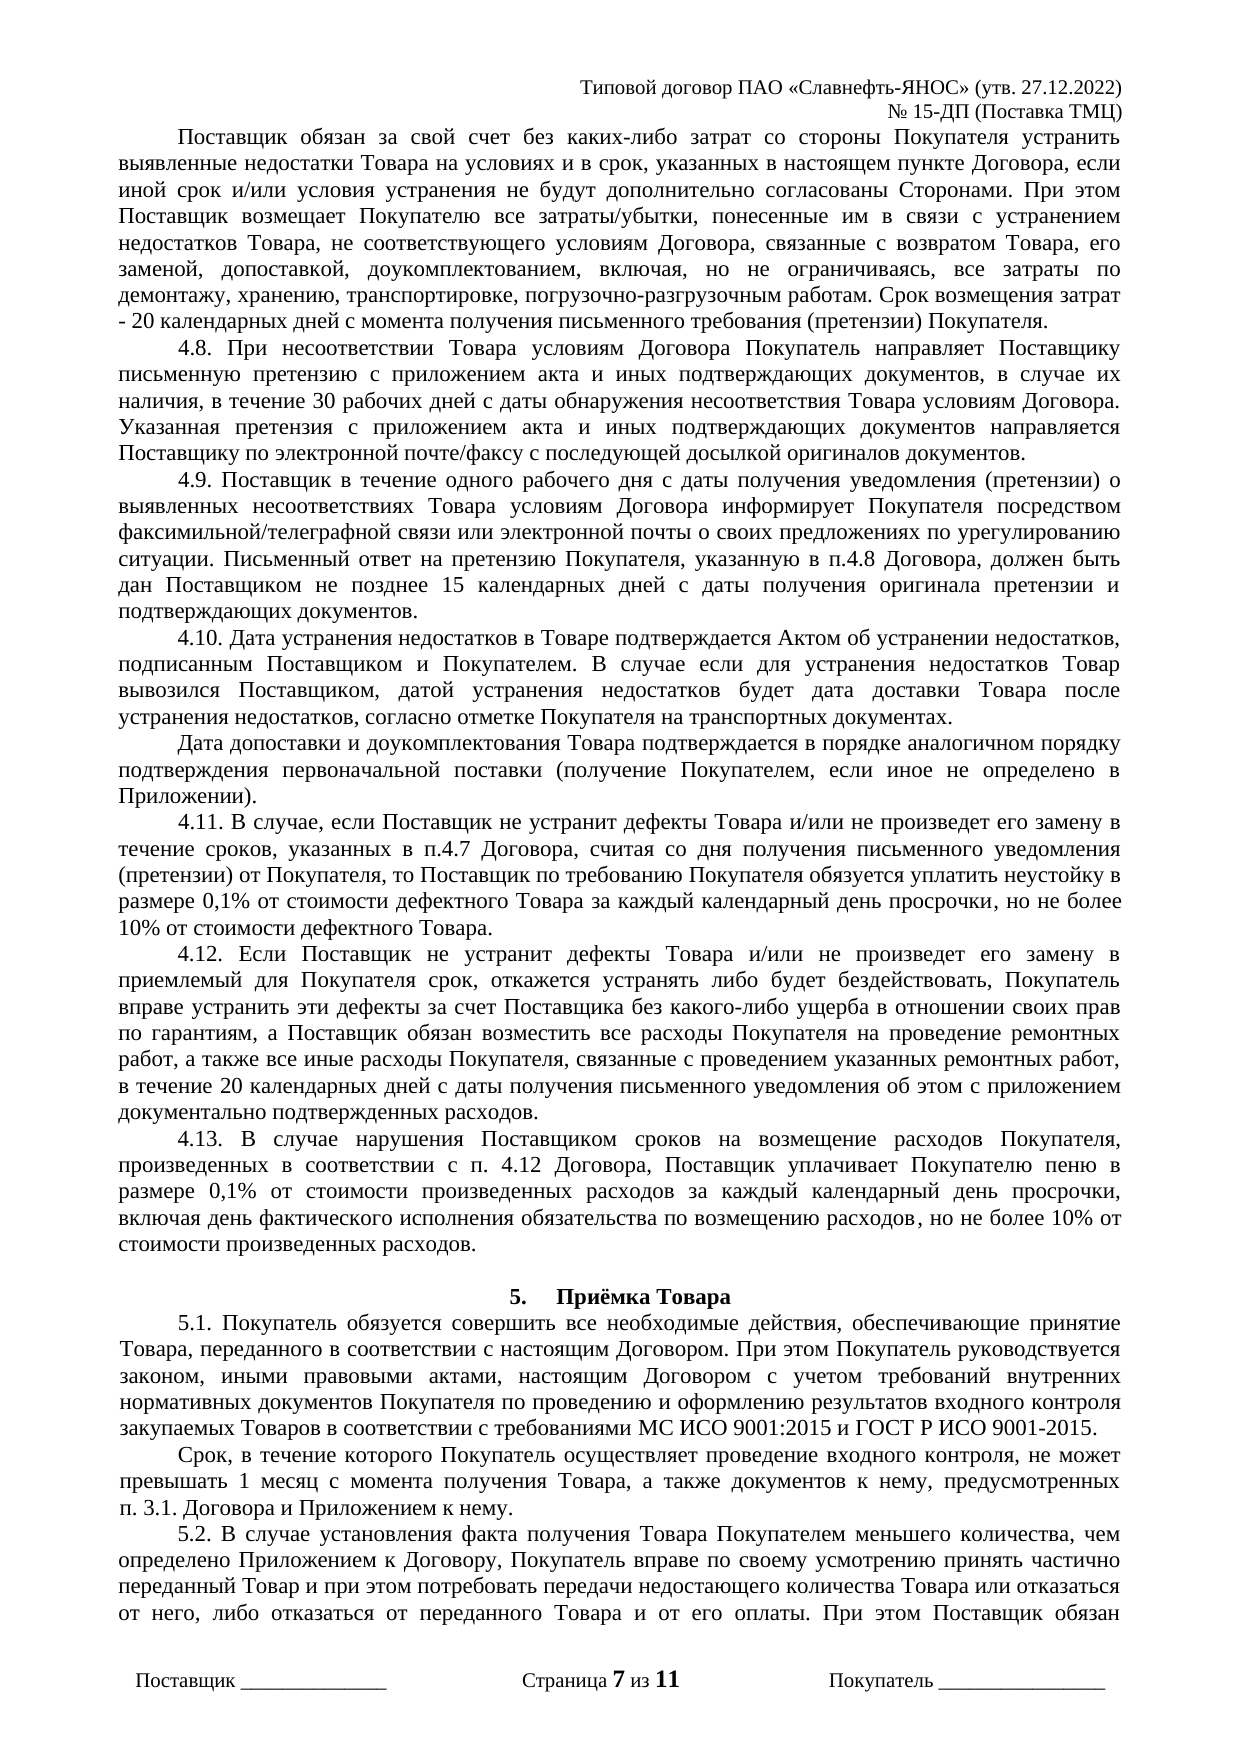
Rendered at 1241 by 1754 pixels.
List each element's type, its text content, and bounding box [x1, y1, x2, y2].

text 5.1. Покупатель обязуется совершить все необходимые действия, обеспечивающие принятие Товара, переданного в соответствии с настоящим Договором. При этом Покупатель руководствуется законом, иными правовыми актами, настоящим Договором с учетом требований внутренних нормативных документов Покупателя по проведению и оформлению результатов входного контроля закупаемых Товаров в соответствии с требованиями МС ИСО 9001:2015 и ГОСТ Р ИСО 9001-2015. [119, 1309, 1122, 1441]
text 4.8. При несоответствии Товара условиям Договора Покупатель направляет Поставщику письменную претензию с приложением акта и иных подтверждающих документов, в случае их наличия, в течение 30 рабочих дней с даты обнаружения несоответствия Товара условиям Договора. Указанная претензия с приложением акта и иных подтверждающих документов направляется Поставщику по электронной почте/факсу с последующей досылкой оригиналов документов. [118, 334, 1122, 466]
text 4.12. Если Поставщик не устранит дефекты Товара и/или не произведет его замену в приемлемый для Покупателя срок, откажется устранять либо будет бездействовать, Покупатель вправе устранить эти дефекты за счет Поставщика без какого-либо ущерба в отношении своих прав по гарантиям, а Поставщик обязан возместить все расходы Покупателя на проведение ремонтных работ, а также все иные расходы Покупателя, связанные с проведением указанных ремонтных работ, в течение календарных дней с даты получения письменного уведомления об этом с приложением документально подтвержденных расходов. [118, 940, 1122, 1124]
text 4.9. Поставщик в течение одного рабочего дня с даты получения уведомления (претензии) о выявленных несоответствиях Товара условиям Договора информирует Покупателя посредством факсимильной/телеграфной связи или электронной почты о своих предложениях по урегулированию ситуации. Письменный ответ на претензию Покупателя, указанную в п.4.8 Договора, должен быть дан Поставщиком не позднее 15 календарных дней с даты получения оригинала претензии и подтверждающих документов. [118, 466, 1122, 624]
text 4.10. Дата устранения недостатков в Товаре подтверждается Актом об устранении недостатков, подписанным Поставщиком и Покупателем. В случае если для устранения недостатков Товар вывозился Поставщиком, датой устранения недостатков будет дата доставки Товара после устранения недостатков, согласно отметке Покупателя на транспортных документах. [118, 624, 1122, 729]
text Поставщик обязан за свой счет без каких-либо затрат со стороны Покупателя устранить выявленные недостатки Товара на условиях и в срок, указанных в настоящем пункте Договора, если иной срок и/или условия устранения не будут дополнительно согласованы Сторонами. При этом Поставщик возмещает Покупателю все затраты/убытки, понесенные им в связи с устранением недостатков Товара, не соответствующего условиям Договора, связанные с возвратом Товара, его заменой, допоставкой, доукомплектованием, включая, но не ограничиваясь, все затраты по демонтажу, хранению, транспортировке, погрузочно-разгрузочным работам. Срок возмещения затрат - календарных дней с момента получения письменного требования (претензии) Покупателя. [118, 123, 1122, 334]
text 5. Приёмка Товара [118, 1283, 1122, 1309]
text Дата допоставки и доукомплектования Товара подтверждается в порядке аналогичном порядку подтверждения первоначальной поставки (получение Покупателем, если иное не определено в Приложении). [118, 729, 1122, 808]
text 4.13. В случае нарушения Поставщиком сроков на возмещение расходов Покупателя, произведенных в соответствии с п. 4.12 Договора, Поставщик уплачивает Покупателю пеню в размере от стоимости произведенных расходов за каждый календарный день просрочки, включая день фактического исполнения обязательства по возмещению расходов, но не более 10% от стоимости произведенных расходов. [118, 1124, 1122, 1256]
text 4.11. В случае, если Поставщик не устранит дефекты Товара и/или не произведет его замену в течение сроков, указанных в п.4.7 Договора, считая со дня получения письменного уведомления (претензии) от Покупателя, то Поставщик по требованию Покупателя обязуется уплатить неустойку в размере от стоимости дефектного Товара за каждый календарный день просрочки, но не более 10% от стоимости дефектного Товара. [118, 808, 1122, 940]
text Срок, в течение которого Покупатель осуществляет проведение входного контроля, не может превышать 1 месяц с момента получения Товара, а также документов к нему, предусмотренных п. 3.1. Договора и Приложением к нему. [119, 1441, 1122, 1520]
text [118, 1520, 1122, 1625]
